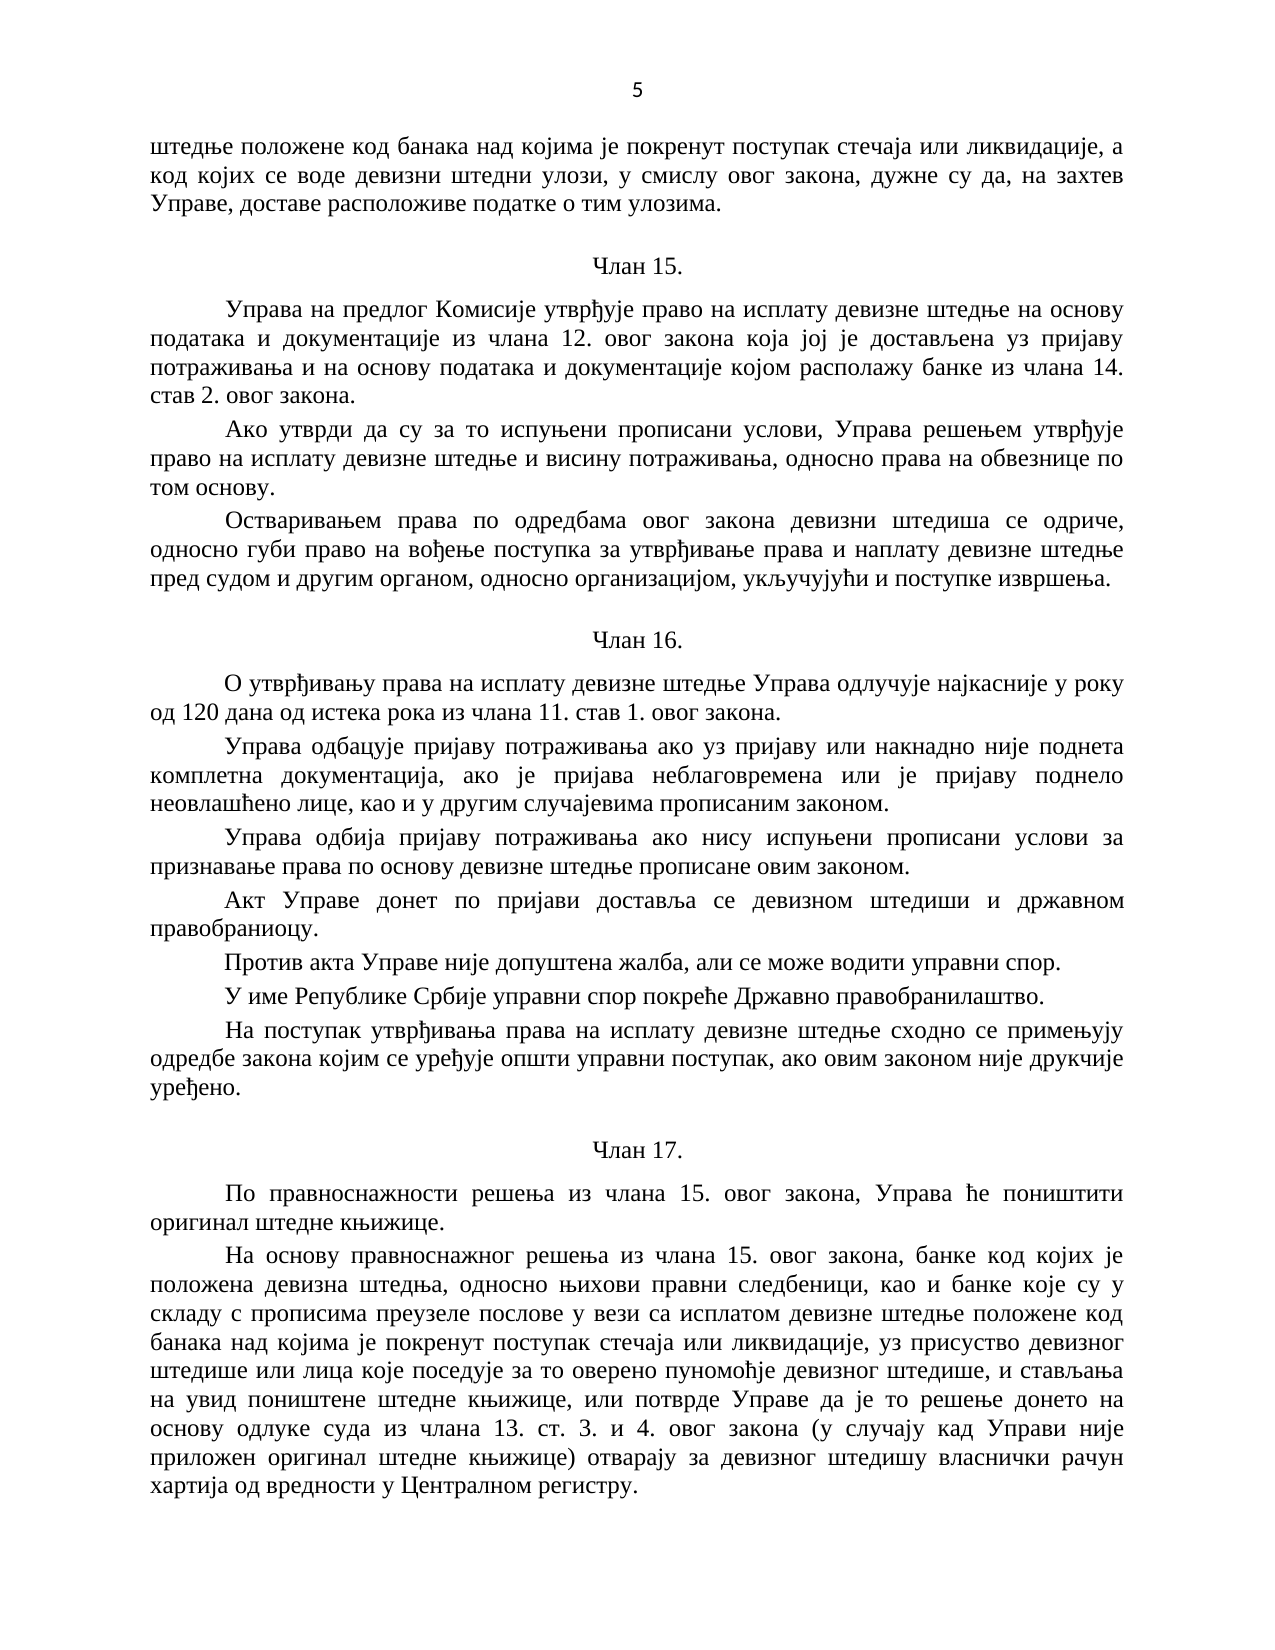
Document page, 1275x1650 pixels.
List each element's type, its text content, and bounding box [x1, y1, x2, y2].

text Управа одбија пријаву потраживањa ако нису испуњени прописани услови за признавање права по основу девизне штедње прописане овим законом. [150, 822, 1125, 880]
text Против акта Управе није допуштена жалба, али се може водити управни спор. [150, 947, 1125, 976]
text Члан 16. [150, 625, 1125, 654]
text По правноснажности решења из члана 15. овог закона, Управа ће поништити оригинал штедне књижице. [150, 1178, 1125, 1235]
text Ако утврди да су за то испуњени прописани услови, Управа решењем утврђује право на исплату девизне штедње и висину потраживањa, односно права на обвезнице по том основу. [150, 414, 1125, 500]
text На основу правноснажног решења из члана 15. овог закона, банке код којих је положена девизна штедња, односно њихови правни следбеници, као и банке које су у складу с прописима преузеле послове у вези са исплатом девизне штедње положене код банака над којима је покренут поступак стечаја или ликвидације, уз присуство девизног штедише или лица које поседује за то оверено пуномоћје девизног штедише, и стављања на увид поништене штедне књижице, или потврде Управе да је то решење донето на основу одлуке суда из члана 13. ст. 3. и 4. овог закона (у случају кад Управи није приложен оригинал штедне књижице) отварају за девизног штедишу власнички рачун хартија од вредности у Централном регистру. [150, 1240, 1125, 1499]
text О утврђивању права на исплату девизне штедње Управа одлучујe најкасније у року од 120 дана од истека рока из члана 11. став 1. овог закона. [150, 668, 1125, 726]
text На поступак утврђивања права на исплату девизне штедње сходно се примењују одредбе закона којим се уређује општи управни поступак, ако овим законом није друкчије уређено. [150, 1015, 1125, 1101]
text Члан 17. [150, 1135, 1125, 1163]
text Управа одбацује пријаву потраживања ако уз пријаву или накнадно није поднета комплетна документација, ако je пријава неблаговремена или је пријаву поднело неовлашћено лице, као и у другим случајевима прописаним законом. [150, 731, 1125, 817]
text Члан 15. [150, 251, 1125, 280]
text У име Републике Србије управни спор покреће Државно правобранилаштво. [150, 981, 1125, 1010]
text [150, 131, 1125, 217]
text Управа на предлог Комисије утврђује право на исплату девизне штедње на основу података и документације из члана 12. овог закона која јој је достављена уз пријаву потраживања и на основу података и документације којом располажу банке из члана 14. став 2. овог закона. [150, 294, 1125, 409]
text Остваривањем права по одредбама овог закона девизни штедиша се одриче, односно губи право на вођење поступка за утврђивање права и наплату девизне штедње пред судом и другим органом, односно организацијом, укључујући и поступке извршења. [150, 505, 1125, 592]
text Акт Управе донет по пријави доставља се девизном штедиши и државном правобраниоцу. [150, 885, 1125, 942]
